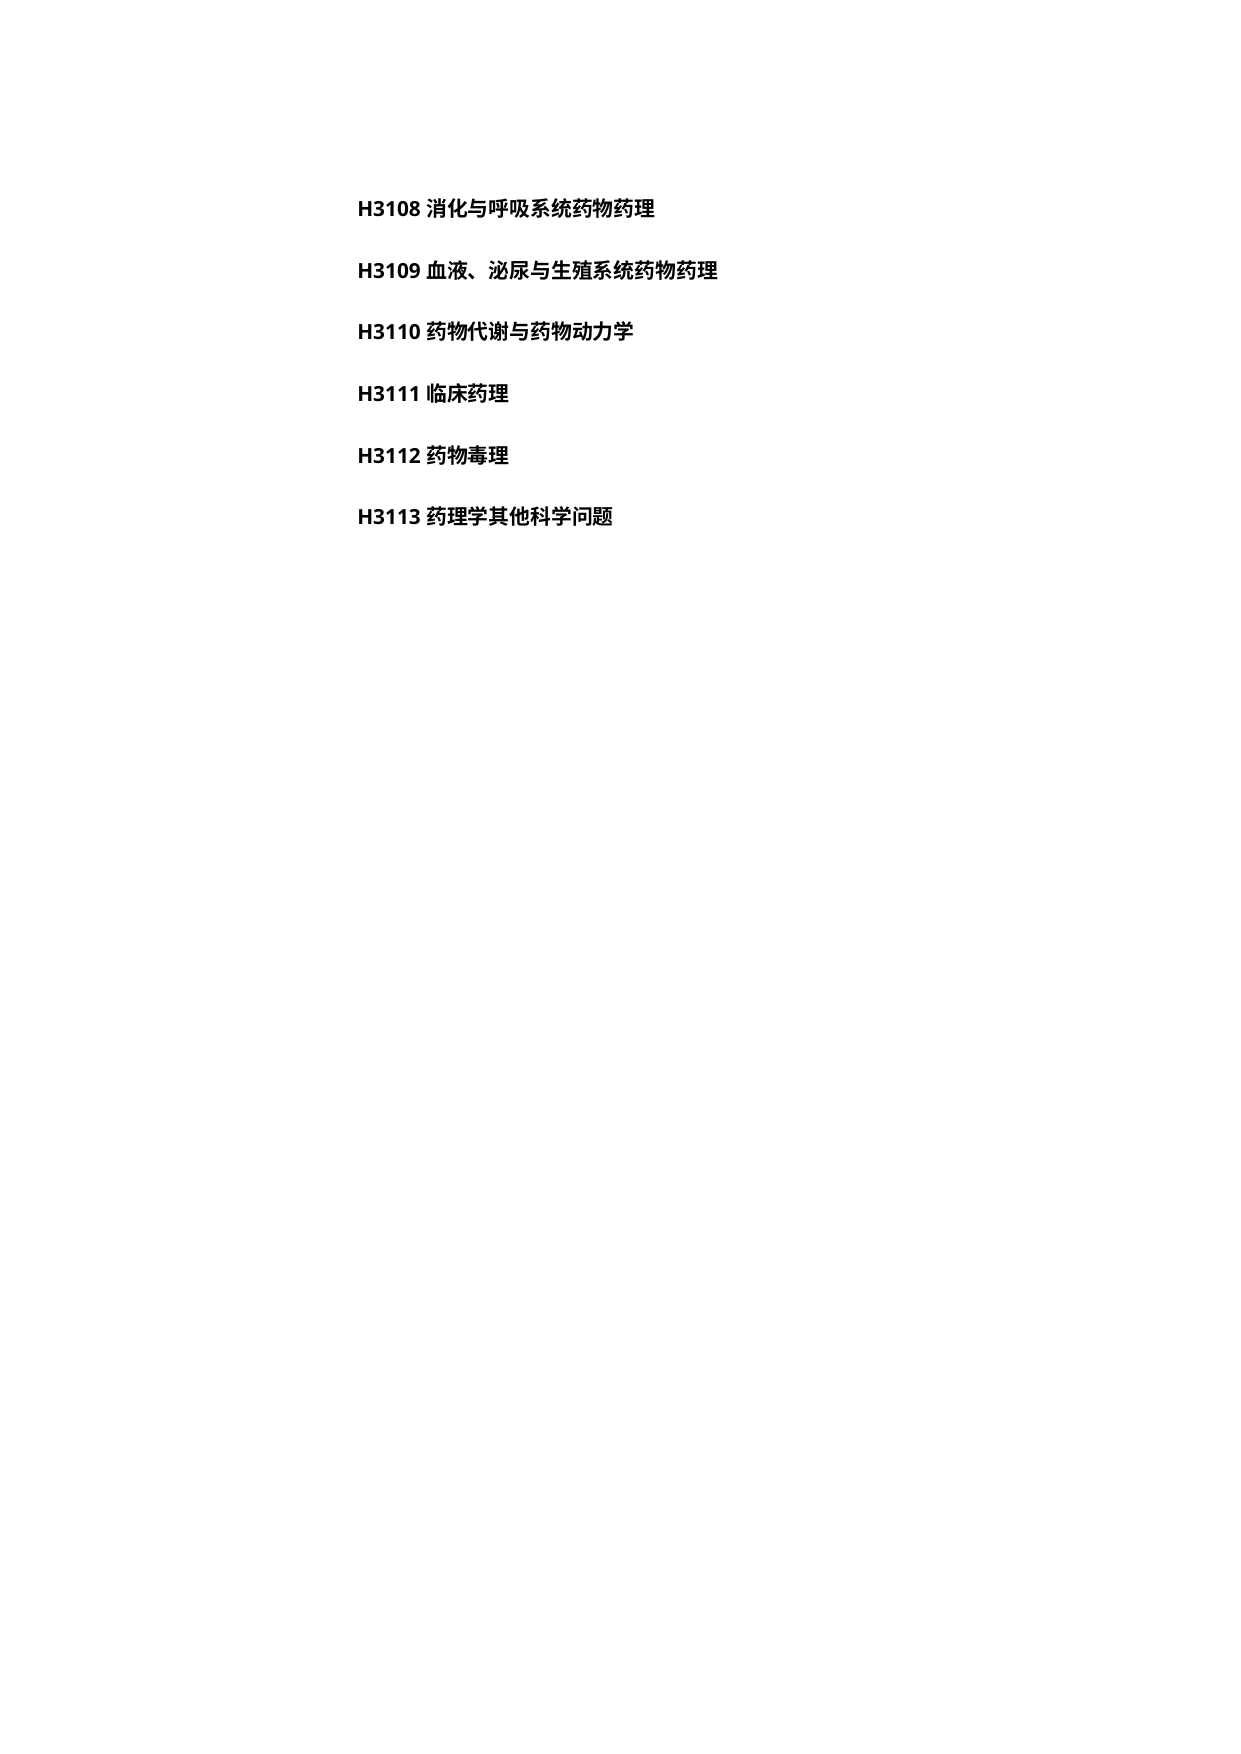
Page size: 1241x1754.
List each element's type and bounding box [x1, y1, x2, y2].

table_header [282, 162, 969, 532]
